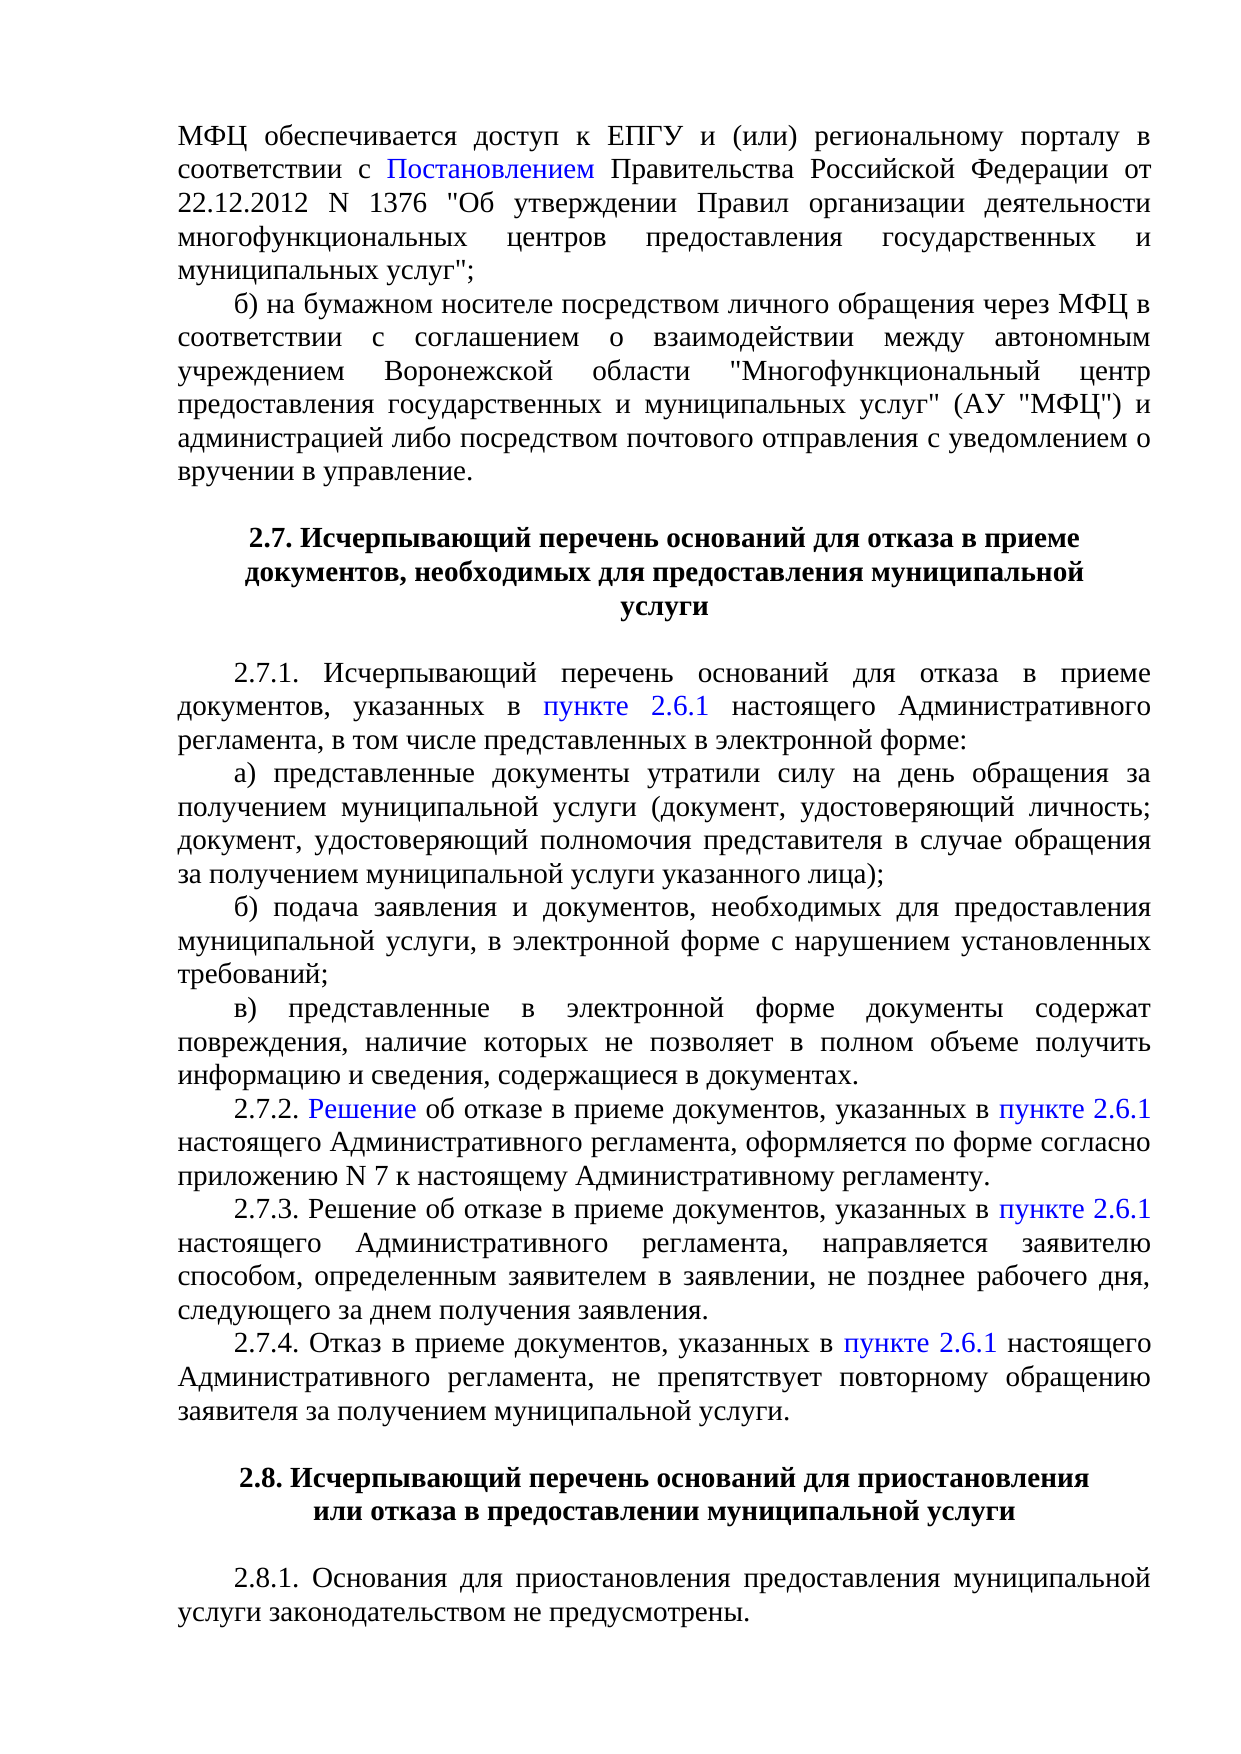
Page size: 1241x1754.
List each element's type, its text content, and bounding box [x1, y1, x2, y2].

text в) представленные в электронной форме документы содержат повреждения, наличие которых не позволяет в полном объеме получить информацию и сведения, содержащиеся в документах. [177, 990, 1152, 1091]
title или отказа в предоставлении муниципальной услуги [177, 1493, 1152, 1527]
title услуги [177, 588, 1152, 621]
title 2.8. Исчерпывающий перечень оснований для приостановления [177, 1460, 1152, 1493]
text 2.8.1. Основания для приостановления предоставления муниципальной услуги законодательством не предусмотрены. [177, 1560, 1152, 1627]
text а) представленные документы утратили силу на день обращения за получением муниципальной услуги (документ, удостоверяющий личность; документ, удостоверяющий полномочия представителя в случае обращения за получением муниципальной услуги указанного лица); [177, 755, 1152, 889]
title 2.7. Исчерпывающий перечень оснований для отказа в приеме [177, 521, 1152, 554]
title документов, необходимых для предоставления муниципальной [177, 554, 1152, 588]
text б) на бумажном носителе посредством личного обращения через МФЦ в соответствии с соглашением о взаимодействии между автономным учреждением Воронежской области "Многофункциональный центр предоставления государственных и муниципальных услуг" (АУ "МФЦ") и администрацией либо посредством почтового отправления с уведомлением о вручении в управление. [177, 286, 1152, 487]
text 2.7.3. Решение об отказе в приеме документов, указанных в пункте 2.6.1 настоящего Административного регламента, направляется заявителю способом, определенным заявителем в заявлении, не позднее рабочего дня, следующего за днем получения заявления. [177, 1191, 1152, 1326]
text 2.7.4. Отказ в приеме документов, указанных в пункте 2.6.1 настоящего Административного регламента, не препятствует повторному обращению заявителя за получением муниципальной услуги. [177, 1326, 1152, 1426]
text 2.7.2. Решение об отказе в приеме документов, указанных в пункте 2.6.1 настоящего Административного регламента, оформляется по форме согласно приложению N 7 к настоящему Административному регламенту. [177, 1091, 1152, 1191]
text б) подача заявления и документов, необходимых для предоставления муниципальной услуги, в электронной форме с нарушением установленных требований; [177, 889, 1152, 990]
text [177, 118, 1152, 286]
text 2.7.1. Исчерпывающий перечень оснований для отказа в приеме документов, указанных в пункте 2.6.1 настоящего Административного регламента, в том числе представленных в электронной форме: [177, 655, 1152, 755]
